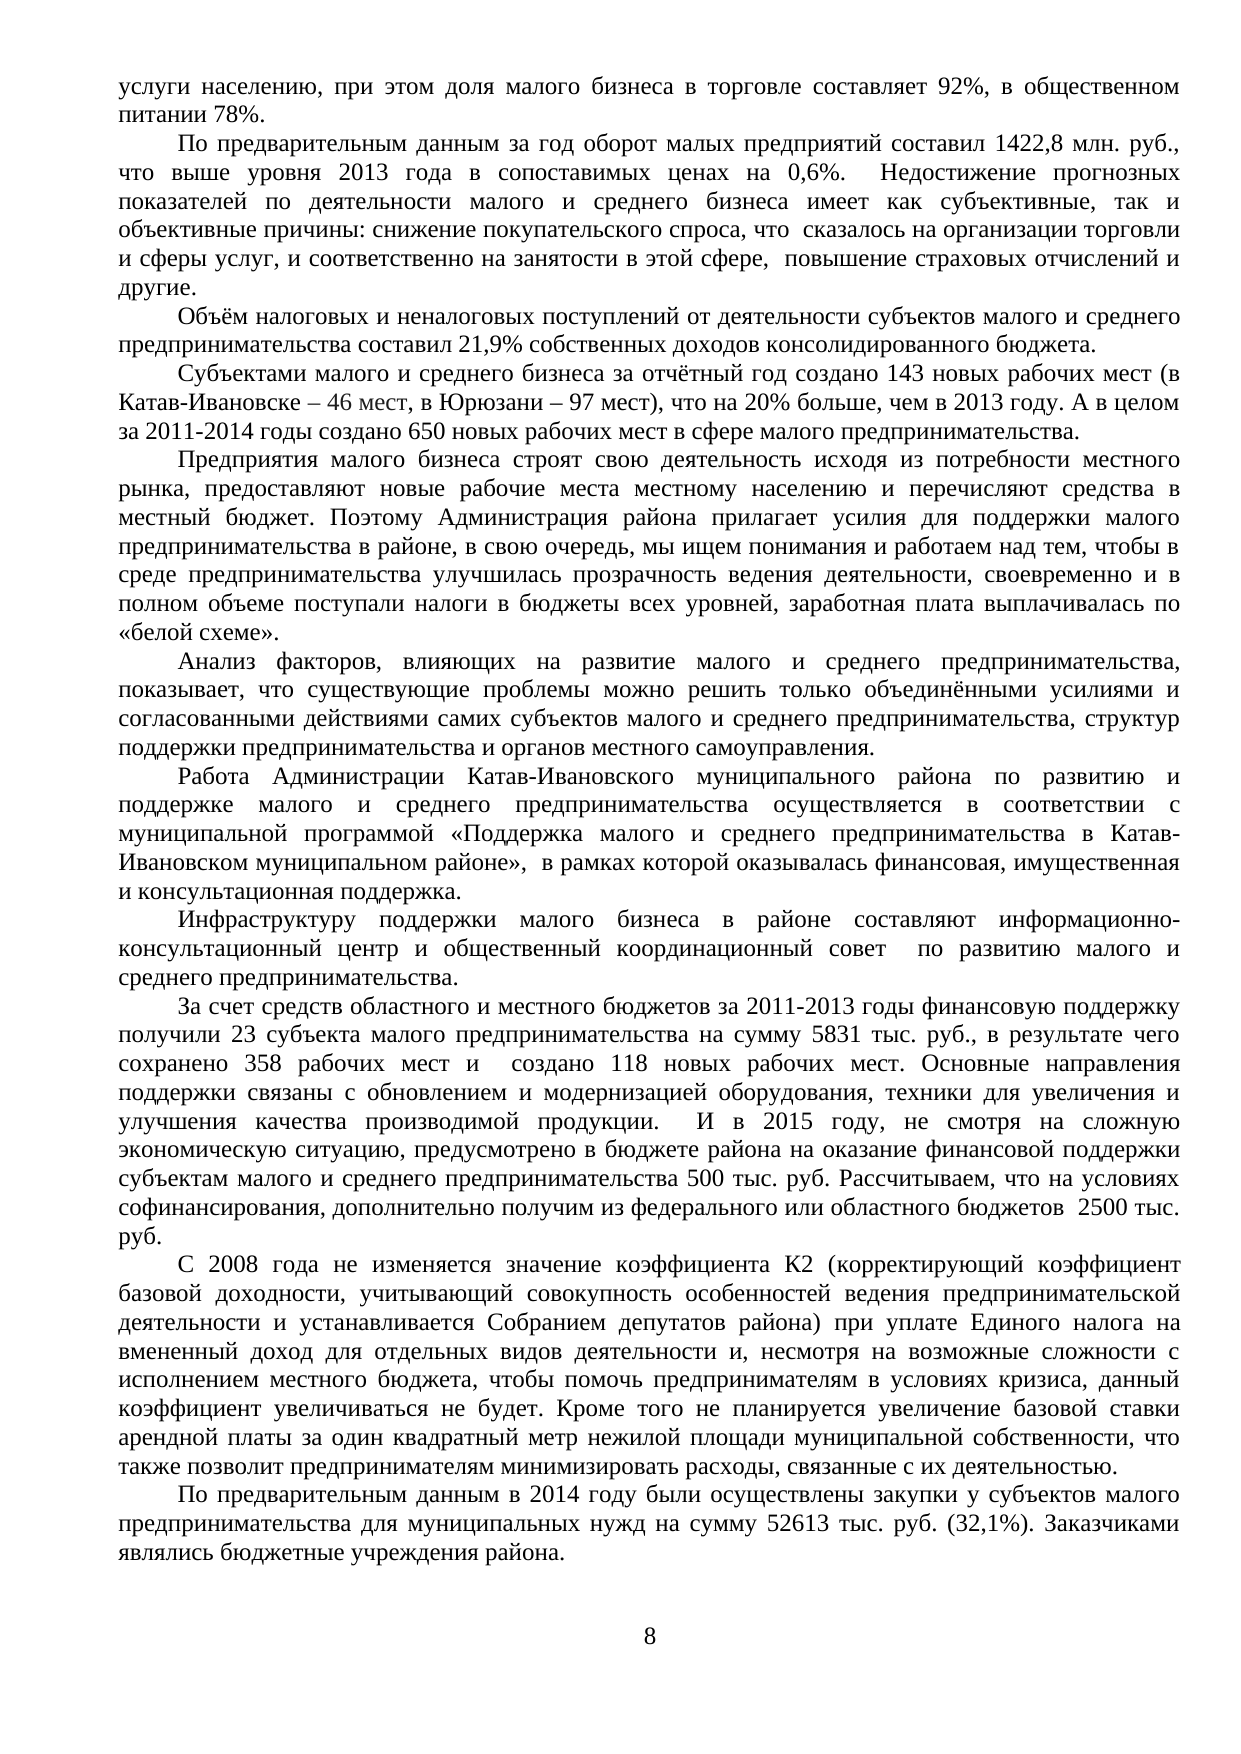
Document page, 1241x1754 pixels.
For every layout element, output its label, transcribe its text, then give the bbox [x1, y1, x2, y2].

text Инфраструктуру поддержки малого бизнеса в районе составляют информационно-консультационный центр и общественный координационный совет по развитию малого и среднего предпринимательства. [118, 904, 1181, 991]
text По предварительным данным за год оборот малых предприятий составил 1422,8 млн. руб., что выше уровня 2013 года в сопоставимых ценах на 0,6%. Недостижение прогнозных показателей по деятельности малого и среднего бизнеса имеет как субъективные, так и объективные причины: снижение покупательского спроса, что сказалось на организации торговли и сферы услуг, и соответственно на занятости в этой сфере, повышение страховых отчислений и другие. [118, 128, 1181, 301]
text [118, 71, 1181, 128]
text Анализ факторов, влияющих на развитие малого и среднего предпринимательства, показывает, что существующие проблемы можно решить только объединёнными усилиями и согласованными действиями самих субъектов малого и среднего предпринимательства, структур поддержки предпринимательства и органов местного самоуправления. [118, 646, 1181, 761]
text Объём налоговых и неналоговых поступлений от деятельности субъектов малого и среднего предпринимательства составил 21,9% собственных доходов консолидированного бюджета. [118, 301, 1181, 358]
text Работа Администрации Катав-Ивановского муниципального района по развитию и поддержке малого и среднего предпринимательства осуществляется в соответствии с муниципальной программой «Поддержка малого и среднего предпринимательства в Катав-Ивановском муниципальном районе», в рамках которой оказывалась финансовая, имущественная и консультационная поддержка. [118, 761, 1181, 904]
text За счет средств областного и местного бюджетов за 2011-2013 годы финансовую поддержку получили 23 субъекта малого предпринимательства на сумму 5831 тыс. руб., в результате чего сохранено 358 рабочих мест и создано 118 новых рабочих мест. Основные направления поддержки связаны с обновлением и модернизацией оборудования, техники для увеличения и улучшения качества производимой продукции. И в 2015 году, не смотря на сложную экономическую ситуацию, предусмотрено в бюджете района на оказание финансовой поддержки субъектам малого и среднего предпринимательства 500 тыс. руб. Рассчитываем, что на условиях софинансирования, дополнительно получим из федерального или областного бюджетов 2500 тыс. руб. [118, 991, 1181, 1249]
text По предварительным данным в 2014 году были осуществлены закупки у субъектов малого предпринимательства для муниципальных нужд на сумму 52613 тыс. руб. (32,1%). Заказчиками являлись бюджетные учреждения района. [118, 1479, 1181, 1566]
text С 2008 года не изменяется значение коэффициента К2 (корректирующий коэффициент базовой доходности, учитывающий совокупность особенностей ведения предпринимательской деятельности и устанавливается Собранием депутатов района) при уплате Единого налога на вмененный доход для отдельных видов деятельности и, несмотря на возможные сложности с исполнением местного бюджета, чтобы помочь предпринимателям в условиях кризиса, данный коэффициент увеличиваться не будет. Кроме того не планируется увеличение базовой ставки арендной платы за один квадратный метр нежилой площади муниципальной собственности, что также позволит предпринимателям минимизировать расходы, связанные с их деятельностью. [118, 1249, 1181, 1479]
text Субъектами малого и среднего бизнеса за отчётный год создано 143 новых рабочих мест (в Катав-Ивановске – 46 мест, в Юрюзани – 97 мест), что на 20% больше, чем в 2013 году. А в целом за 2011-2014 годы создано 650 новых рабочих мест в сфере малого предпринимательства. [118, 358, 1181, 444]
text Предприятия малого бизнеса строят свою деятельность исходя из потребности местного рынка, предоставляют новые рабочие места местному населению и перечисляют средства в местный бюджет. Поэтому Администрация района прилагает усилия для поддержки малого предпринимательства в районе, в свою очередь, мы ищем понимания и работаем над тем, чтобы в среде предпринимательства улучшилась прозрачность ведения деятельности, своевременно и в полном объеме поступали налоги в бюджеты всех уровней, заработная плата выплачивалась по «белой схеме». [118, 444, 1181, 646]
